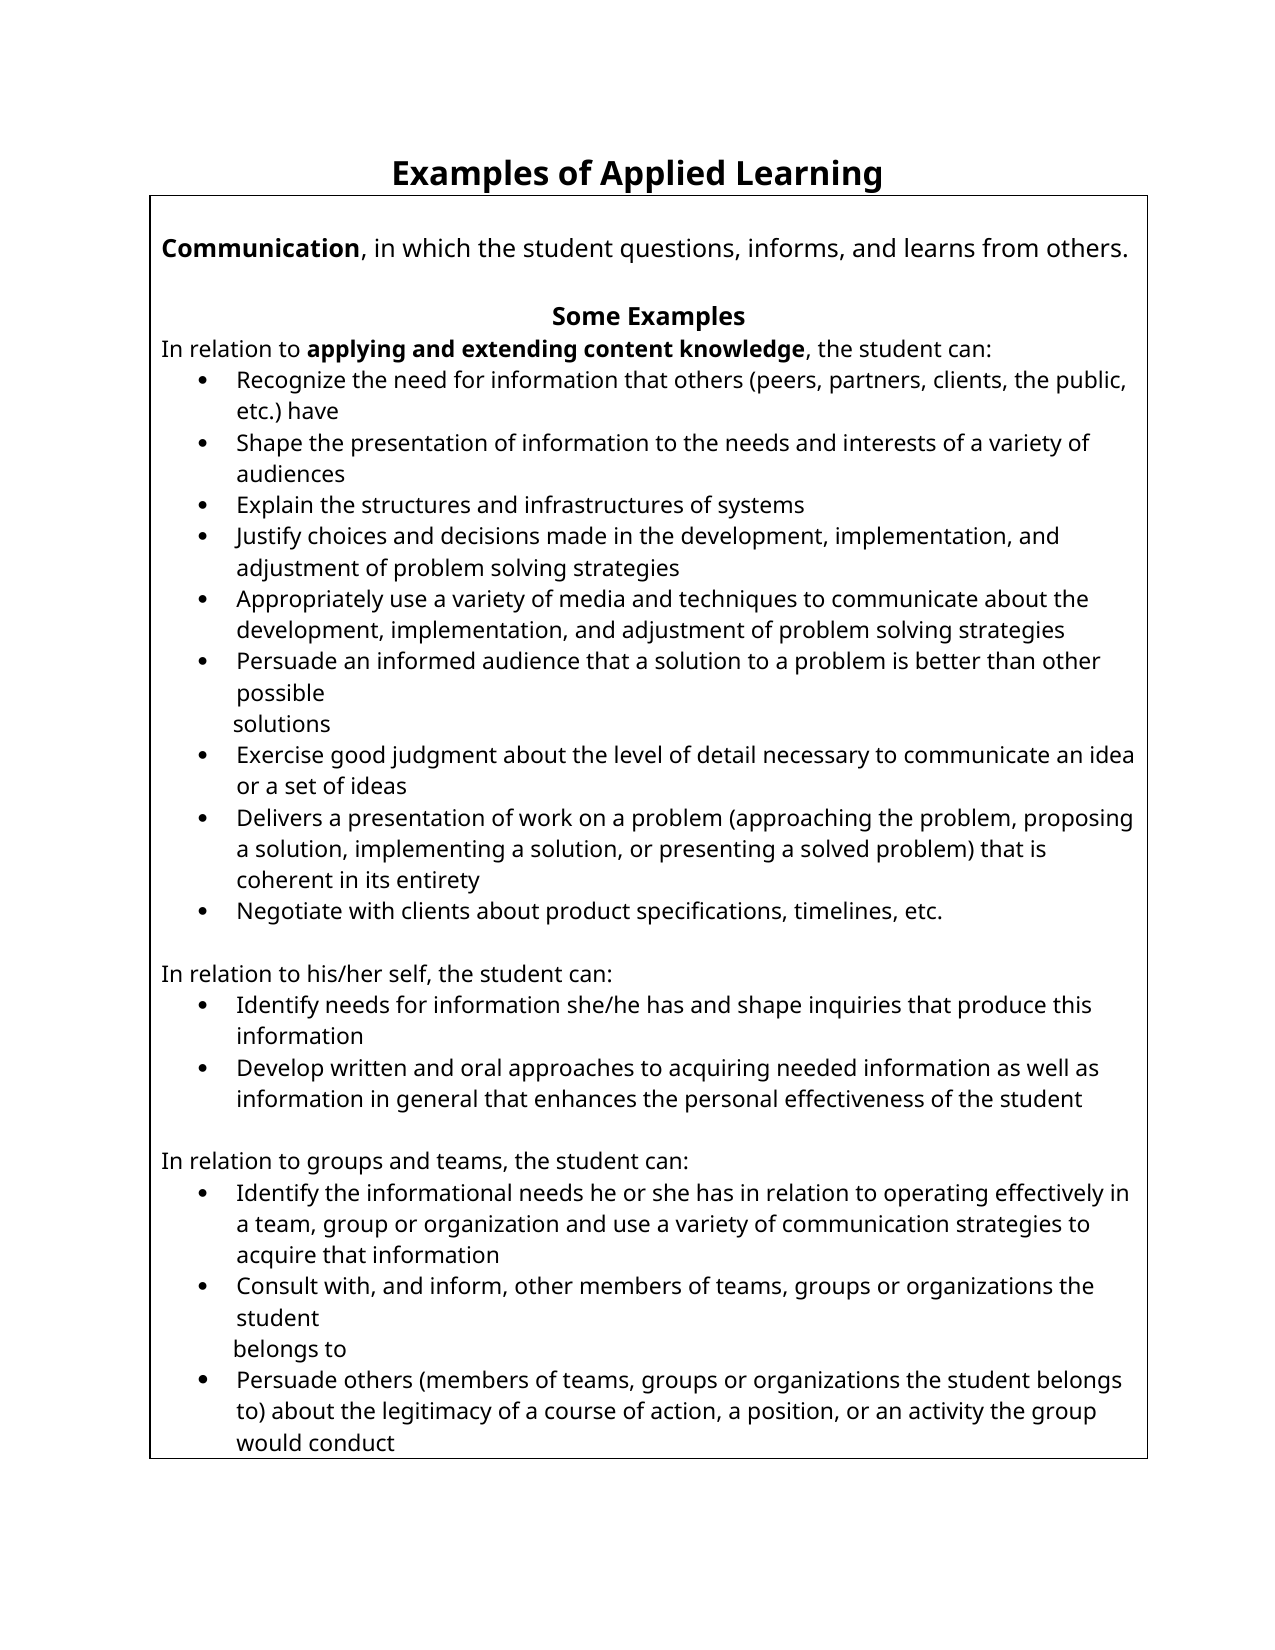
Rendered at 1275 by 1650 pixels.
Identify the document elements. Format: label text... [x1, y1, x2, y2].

table_header Communication, in which the student questions, informs, and learns from others. Some Examples In relation to applying and extending content knowledge, the student can: Recognize the need for information that others (peers, partners, clients, the public, etc.) have Shape the presentation of information to the needs and interests of a variety of audiences Explain the structures and infrastructures of systems Justify choices and decisions made in the development, implementation, and adjustment of problem solving strategies Appropriately use a variety of media and techniques to communicate about the development, implementation, and adjustment of problem solving strategies Persuade an informed audience that a solution to a problem is better than other possible solutions Exercise good judgment about the level of detail necessary to communicate an idea or a set of ideas Delivers a presentation of work on a problem (approaching the problem, proposing a solution, implementing a solution, or presenting a solved problem) that is coherent in its entirety Negotiate with clients about product specifications, timelines, etc. In relation to his/her self, the student can: Identify needs for information she/he has and shape inquiries that produce this information Develop written and oral approaches to acquiring needed information as well as information in general that enhances the personal effectiveness of the student In relation to groups and teams, the student can: Identify the informational needs he or she has in relation to operating effectively in a team, group or organization and use a variety of communication strategies to acquire that information Consult with, and inform, other members of teams, groups or organizations the student belongs to Persuade others (members of teams, groups or organizations the student belongs to) about the legitimacy of a course of action, a position, or an activity the group would conduct [151, 196, 1147, 1458]
text Examples of Applied Learning [150, 150, 1125, 195]
